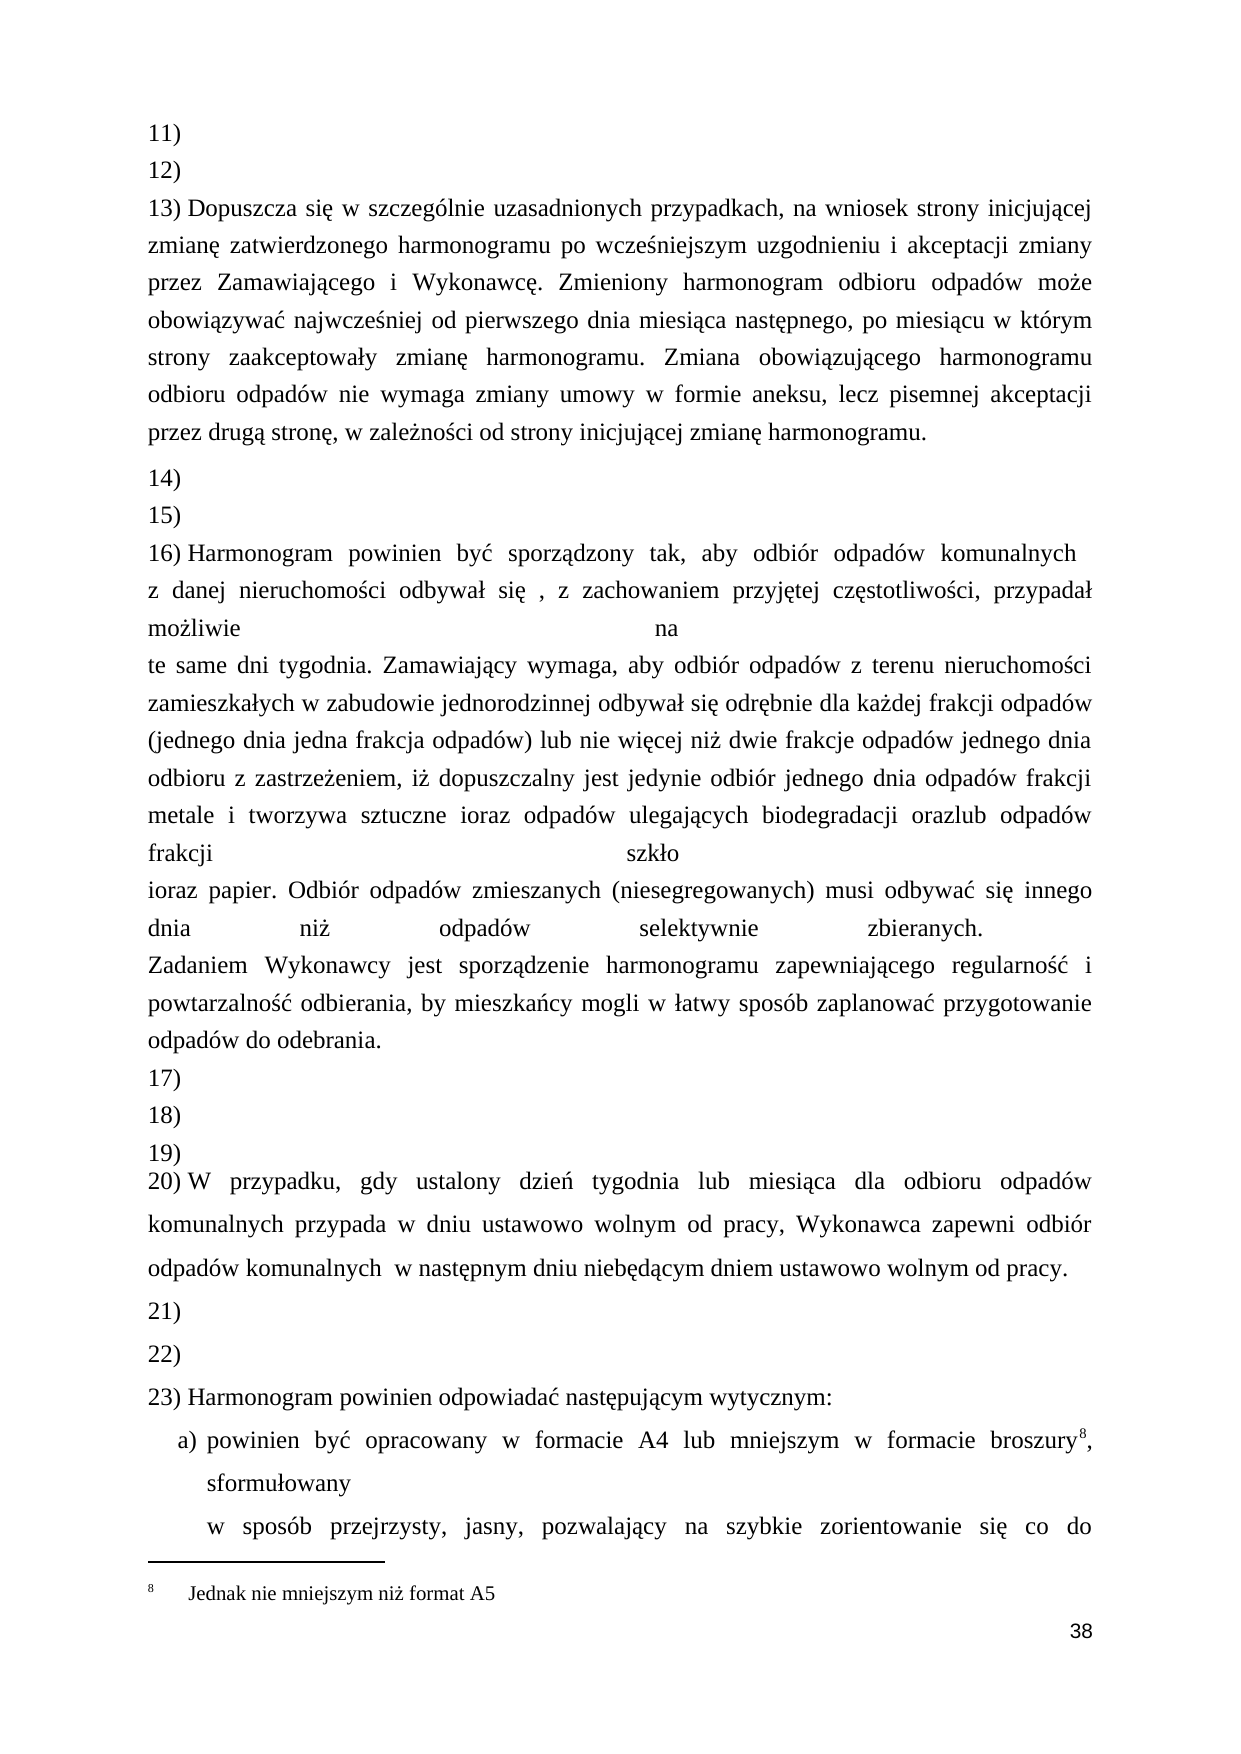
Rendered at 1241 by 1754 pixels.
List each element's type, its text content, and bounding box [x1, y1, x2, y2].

list Harmonogram powinien odpowiadać następującym wytycznym: [148, 1382, 1093, 1411]
list Dopuszcza się w szczególnie uzasadnionych przypadkach zmianę zatwierdzonego harmonogramu po wcześniejszym uzgodnieniu i akceptacji zmiany przez Zamawiającego. [148, 193, 1093, 445]
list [177, 1425, 1093, 1540]
list Harmonogram powinien być sporządzony tak, aby odbiór odpadów komunalnych z danej nieruchomościz zachowaniem przyjętej częstotliwości, przypadał na te same dni tygodnia. [148, 529, 1093, 1054]
list W przypadku, gdy ustalony dzień tygodnia lub miesiąca dla odbioru odpadów komunalnych przypada w dniu ustawowo wolnym od pracy, Wykonawca zapewni odbiór odpadów komunalnych w następnym dniu niebędącym dniem ustawowo wolnym od pracy. [148, 1166, 1093, 1281]
